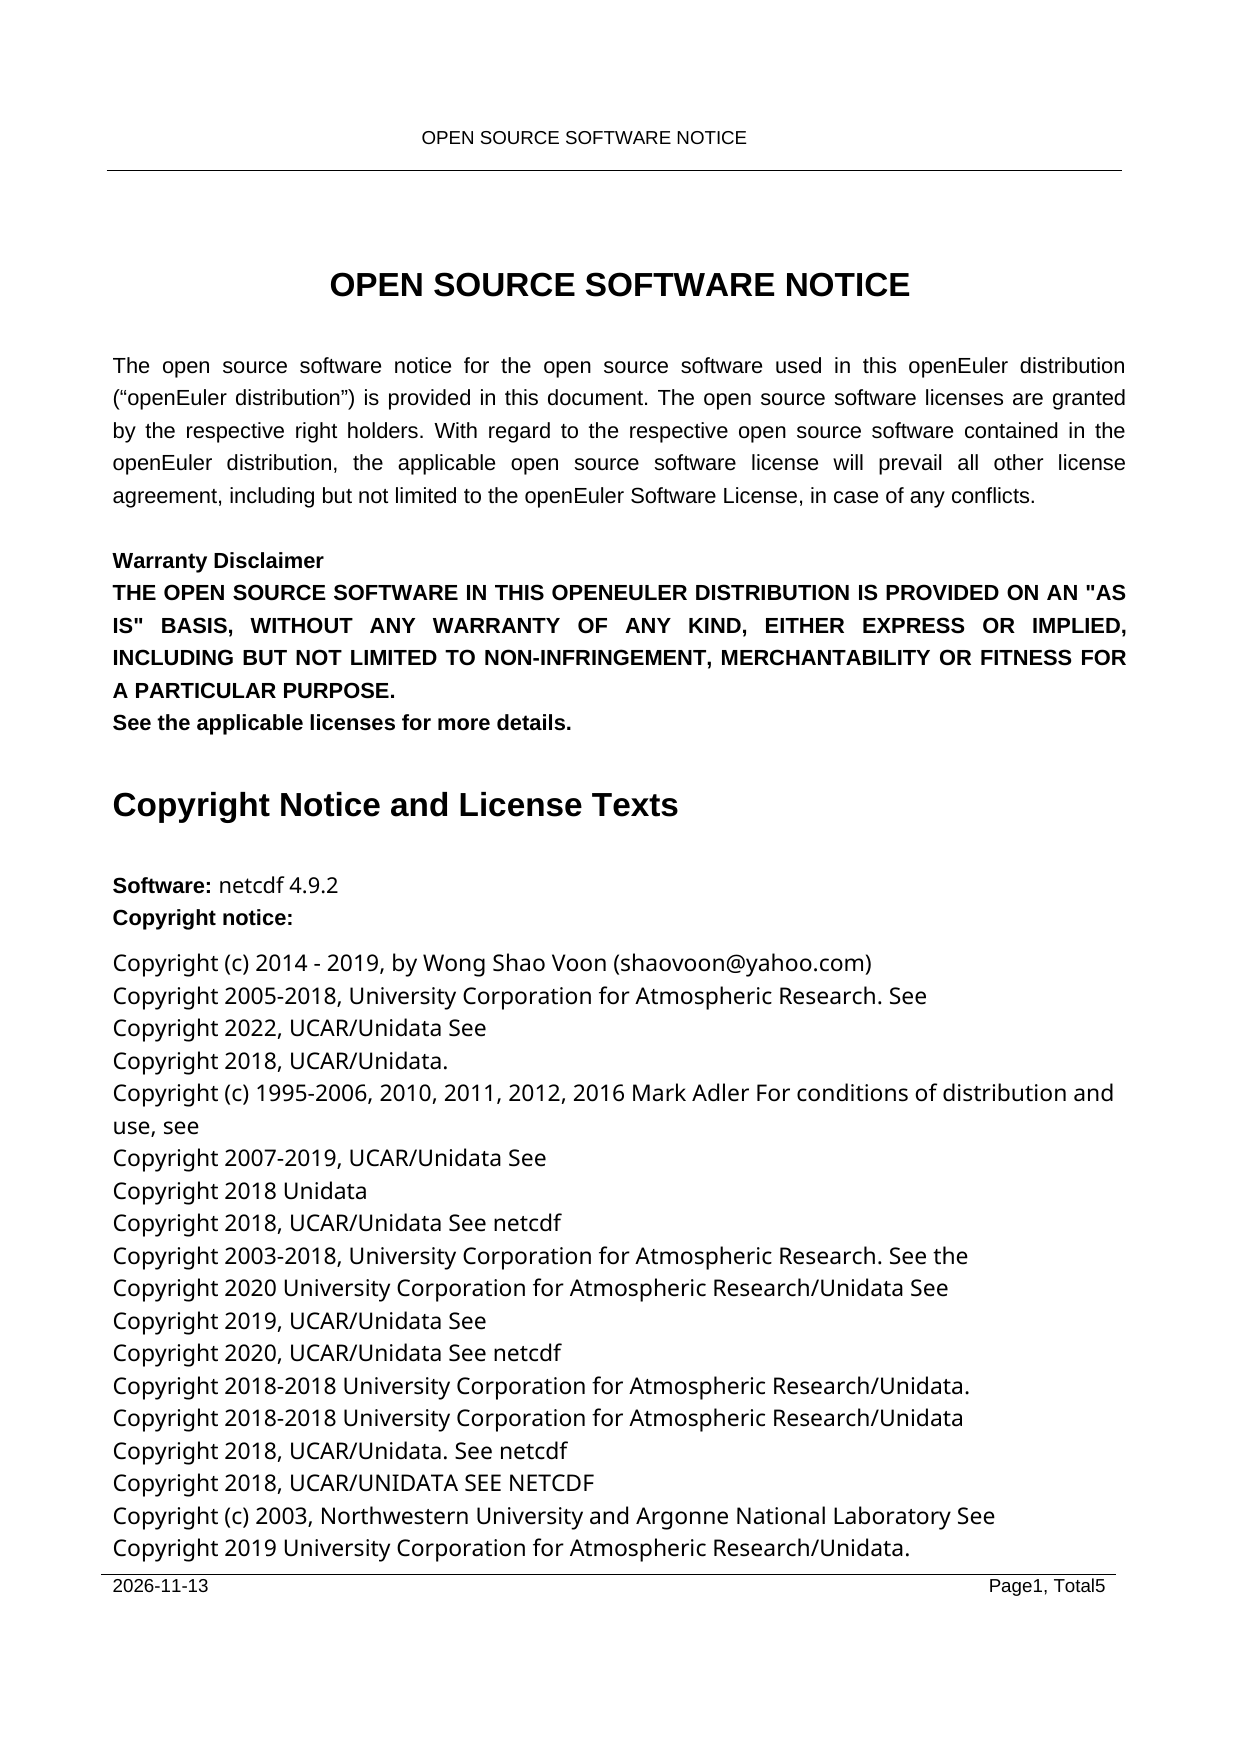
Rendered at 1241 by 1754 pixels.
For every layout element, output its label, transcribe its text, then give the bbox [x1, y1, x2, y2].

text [112, 947, 1128, 1564]
text Copyright notice: [112, 901, 1128, 934]
text OPEN SOURCE SOFTWARE NOTICE [112, 251, 1128, 316]
title Software: netcdf 4.9.2 [112, 869, 1128, 901]
text Warranty Disclaimer [112, 544, 1128, 576]
text THE OPEN SOURCE SOFTWARE IN THIS OPENEULER DISTRIBUTION IS PROVIDED ON AN "AS IS" BASIS, WITHOUT ANY WARRANTY OF ANY KIND, EITHER EXPRESS OR IMPLIED, INCLUDING BUT NOT LIMITED TO NON-INFRINGEMENT, MERCHANTABILITY OR FITNESS FOR A PARTICULAR PURPOSE. See the applicable licenses for more details. [112, 576, 1128, 739]
text The open source software notice for the open source software used in this openEuler distribution (“openEuler distribution”) is provided in this document. The open source software licenses are granted by the respective right holders. With regard to the respective open source software contained in the openEuler distribution, the applicable open source software license will prevail all other license agreement, including but not limited to the openEuler Software License, in case of any conflicts. [112, 349, 1128, 511]
text Copyright Notice and License Texts [112, 771, 1128, 836]
